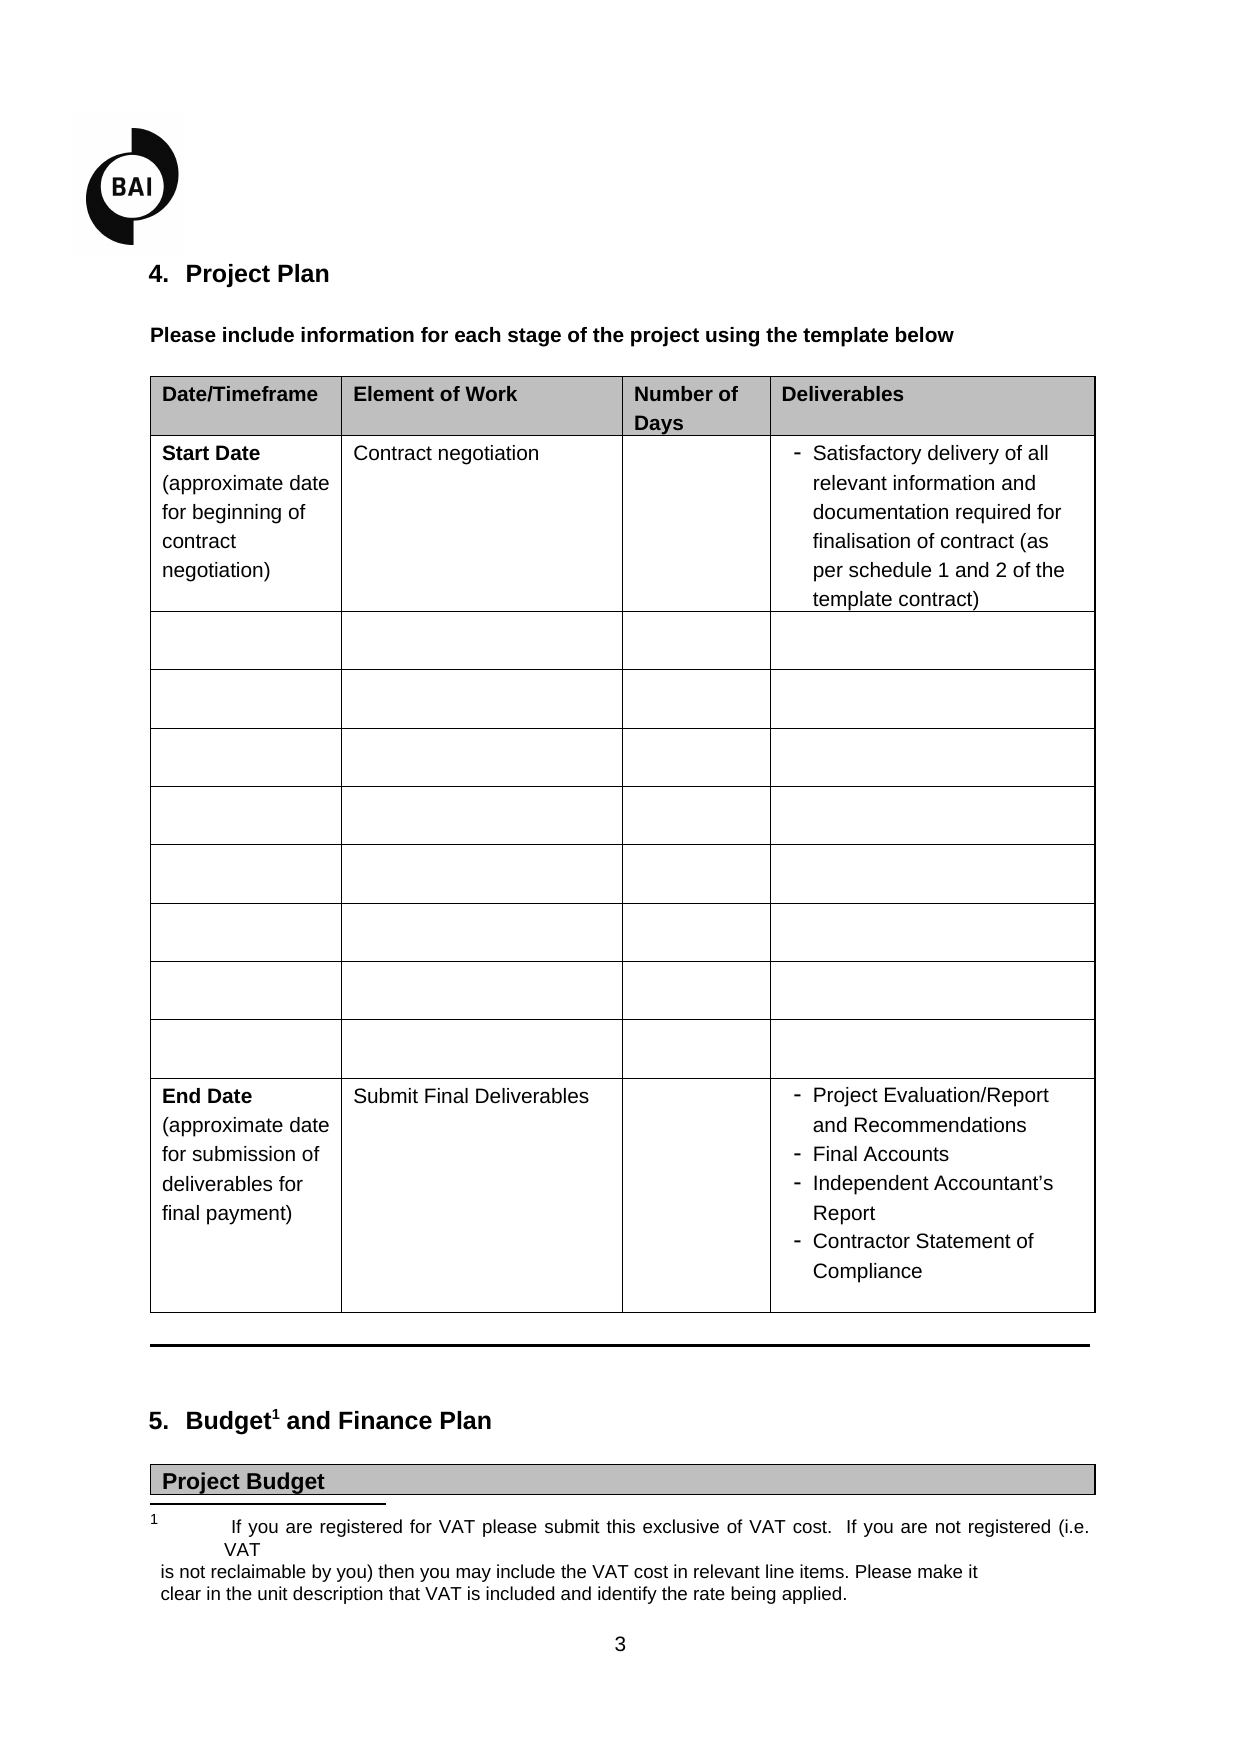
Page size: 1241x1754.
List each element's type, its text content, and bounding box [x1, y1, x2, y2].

table_cell [151, 962, 341, 1019]
table_cell [771, 962, 1094, 1019]
table_cell [342, 962, 622, 1019]
list Budget and Finance Plan [148, 1406, 1090, 1435]
table_header Project Budget [151, 1465, 1094, 1494]
table_cell [623, 436, 770, 611]
table_cell [771, 1020, 1094, 1078]
table_cell [151, 787, 341, 844]
table_cell [342, 670, 622, 728]
table_cell [771, 904, 1094, 961]
table_cell [623, 962, 770, 1019]
table_cell [342, 904, 622, 961]
table_cell [623, 1079, 770, 1312]
table_cell Contract negotiation [342, 436, 622, 611]
table_cell [151, 1020, 341, 1078]
text Please include information for each stage of the project using the template below [150, 317, 1090, 346]
table_cell Satisfactory delivery of all relevant information and documentation required for finalisation of contract (as per schedule 1 and 2 of the template contract) [771, 436, 1094, 611]
table_cell [151, 845, 341, 903]
table_cell Start Date (approximate date for beginning of contract negotiation) [151, 436, 341, 611]
table_header Date/Timeframe [151, 377, 341, 435]
table_cell [342, 1020, 622, 1078]
table_cell [151, 904, 341, 961]
table_cell [342, 787, 622, 844]
list Project Plan [148, 150, 1090, 288]
table_header Element of Work [342, 377, 622, 435]
table_cell Project Evaluation/Report and Recommendations Final Accounts Independent Accountant’s Report Contractor Statement of Compliance [771, 1079, 1094, 1312]
table_header Number of Days [623, 377, 770, 435]
table_cell [771, 845, 1094, 903]
table_cell [623, 904, 770, 961]
table_cell [623, 612, 770, 669]
table_cell [342, 612, 622, 669]
table_cell [151, 612, 341, 669]
table_cell [771, 612, 1094, 669]
picture [71, 112, 186, 260]
table_cell [342, 729, 622, 786]
table_cell [623, 729, 770, 786]
table_cell [771, 670, 1094, 728]
table_cell [151, 670, 341, 728]
table_cell End Date (approximate date for submission of deliverables for final payment) [151, 1079, 341, 1312]
table_cell [623, 787, 770, 844]
table_cell [623, 845, 770, 903]
table_cell [623, 1020, 770, 1078]
table_cell [151, 729, 341, 786]
table_header Deliverables [771, 377, 1094, 435]
table_cell Submit Final Deliverables [342, 1079, 622, 1312]
table_cell [623, 670, 770, 728]
table_cell [342, 845, 622, 903]
table_cell [771, 787, 1094, 844]
table_cell [771, 729, 1094, 786]
